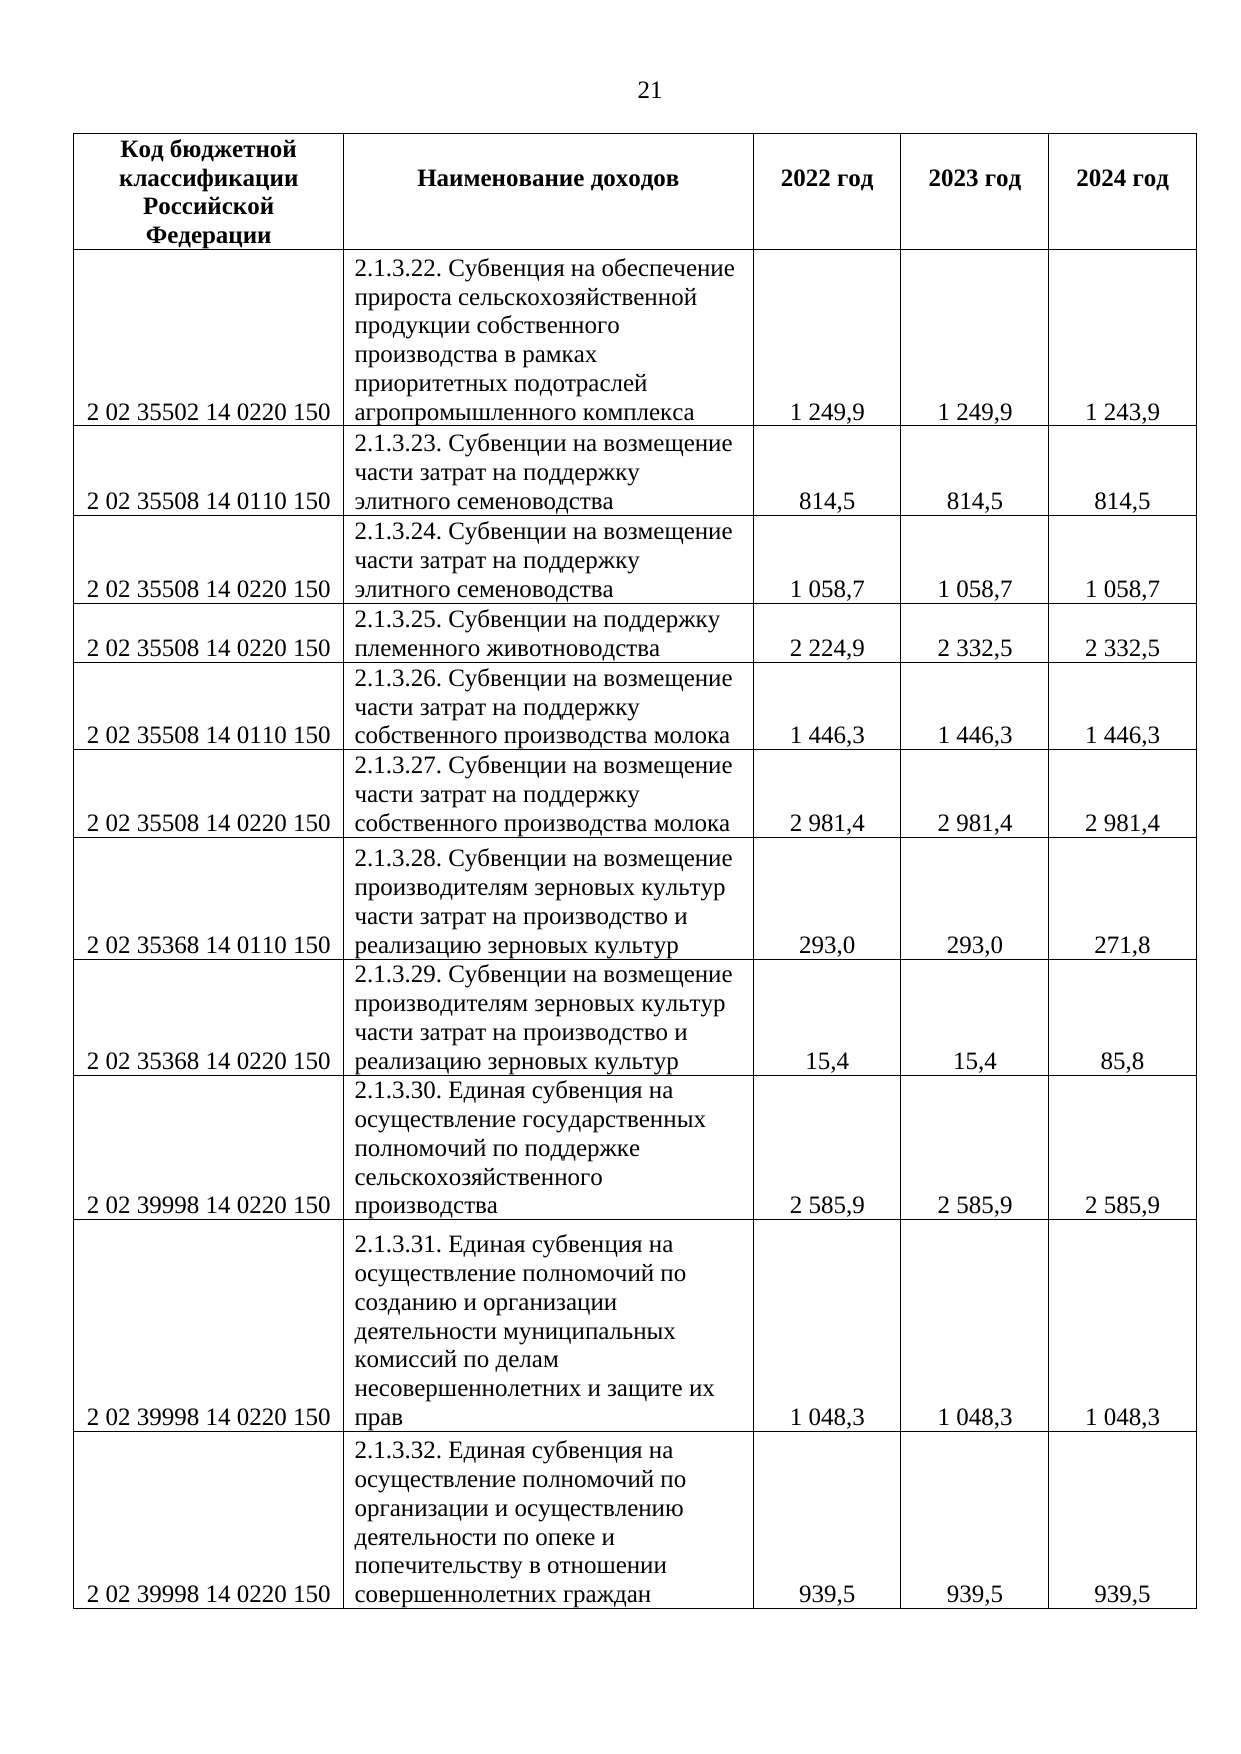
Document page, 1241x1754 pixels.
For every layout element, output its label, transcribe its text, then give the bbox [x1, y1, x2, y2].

table_cell 2.1.3.28. Субвенции на возмещение производителям зерновых культур части затрат на производство и реализацию зерновых культур [344, 838, 753, 958]
table_cell 2 02 35508 14 0220 150 [74, 604, 343, 662]
table_cell 15,4 [754, 960, 900, 1074]
table_cell 1 446,3 [1049, 663, 1196, 749]
table_cell 2.1.3.27. Субвенции на возмещение части затрат на поддержку собственного производства молока [344, 750, 753, 837]
table_cell 2 02 35508 14 0110 150 [74, 426, 343, 515]
table_cell 271,8 [1049, 838, 1196, 958]
table_cell 2 981,4 [754, 750, 900, 837]
table_cell 2.1.3.23. Субвенции на возмещение части затрат на поддержку элитного семеноводства [344, 426, 753, 515]
table_cell 2 02 35508 14 0110 150 [74, 663, 343, 749]
table_cell 1 048,3 [1049, 1220, 1196, 1431]
table_cell 939,5 [901, 1432, 1048, 1608]
table_cell 2.1.3.25. Субвенции на поддержку племенного животноводства [344, 604, 753, 662]
table_cell 2 02 35502 14 0220 150 [74, 250, 343, 425]
table_cell 85,8 [1049, 960, 1196, 1074]
table_cell 1 048,3 [901, 1220, 1048, 1431]
table_cell 1 058,7 [754, 516, 900, 602]
table_cell 2.1.3.29. Субвенции на возмещение производителям зерновых культур части затрат на производство и реализацию зерновых культур [344, 960, 753, 1074]
table_cell 939,5 [1049, 1432, 1196, 1608]
table_cell 293,0 [754, 838, 900, 958]
table_cell 2 02 39998 14 0220 150 [74, 1432, 343, 1608]
table_cell 2 332,5 [1049, 604, 1196, 662]
table_cell 939,5 [754, 1432, 900, 1608]
table_cell 2 981,4 [1049, 750, 1196, 837]
table_cell 2.1.3.30. Единая субвенция на осуществление государственных полномочий по поддержке сельскохозяйственного производства [344, 1076, 753, 1219]
table_cell 814,5 [754, 426, 900, 515]
table_cell 2 981,4 [901, 750, 1048, 837]
table_cell 15,4 [901, 960, 1048, 1074]
table_cell 814,5 [1049, 426, 1196, 515]
table_cell 1 446,3 [901, 663, 1048, 749]
table_cell 2 02 35368 14 0220 150 [74, 960, 343, 1074]
table_cell 2 585,9 [754, 1076, 900, 1219]
table_cell 814,5 [901, 426, 1048, 515]
table_cell 2 02 39998 14 0220 150 [74, 1076, 343, 1219]
table_cell 2.1.3.31. Единая субвенция на осуществление полномочий по созданию и организации деятельности муниципальных комиссий по делам несовершеннолетних и защите их прав [344, 1220, 753, 1431]
table_cell 2.1.3.24. Субвенции на возмещение части затрат на поддержку элитного семеноводства [344, 516, 753, 602]
table_cell 1 446,3 [754, 663, 900, 749]
table_header 2024 год [1049, 134, 1196, 249]
table_cell 2 585,9 [1049, 1076, 1196, 1219]
table_cell 1 243,9 [1049, 250, 1196, 425]
table_cell 1 249,9 [754, 250, 900, 425]
table_cell 2 585,9 [901, 1076, 1048, 1219]
table_header Код бюджетной классификации Российской Федерации [74, 134, 343, 249]
table_cell 2 02 35508 14 0220 150 [74, 750, 343, 837]
table_cell 2 02 35508 14 0220 150 [74, 516, 343, 602]
table_cell 2.1.3.22. Субвенция на обеспечение прироста сельскохозяйственной продукции собственного производства в рамках приоритетных подотраслей агропромышленного комплекса [344, 250, 753, 425]
table_cell 1 058,7 [901, 516, 1048, 602]
table_cell 293,0 [901, 838, 1048, 958]
table_cell 2 332,5 [901, 604, 1048, 662]
table_cell 1 249,9 [901, 250, 1048, 425]
table_header 2023 год [901, 134, 1048, 249]
table_cell 1 058,7 [1049, 516, 1196, 602]
table_cell 2 224,9 [754, 604, 900, 662]
table_header Наименование доходов [344, 134, 753, 249]
table_cell 2.1.3.26. Субвенции на возмещение части затрат на поддержку собственного производства молока [344, 663, 753, 749]
table_cell 2 02 39998 14 0220 150 [74, 1220, 343, 1431]
table_cell 2 02 35368 14 0110 150 [74, 838, 343, 958]
table_cell 1 048,3 [754, 1220, 900, 1431]
table_header 2022 год [754, 134, 900, 249]
table_cell 2.1.3.32. Единая субвенция на осуществление полномочий по организации и осуществлению деятельности по опеке и попечительству в отношении совершеннолетних граждан [344, 1432, 753, 1608]
